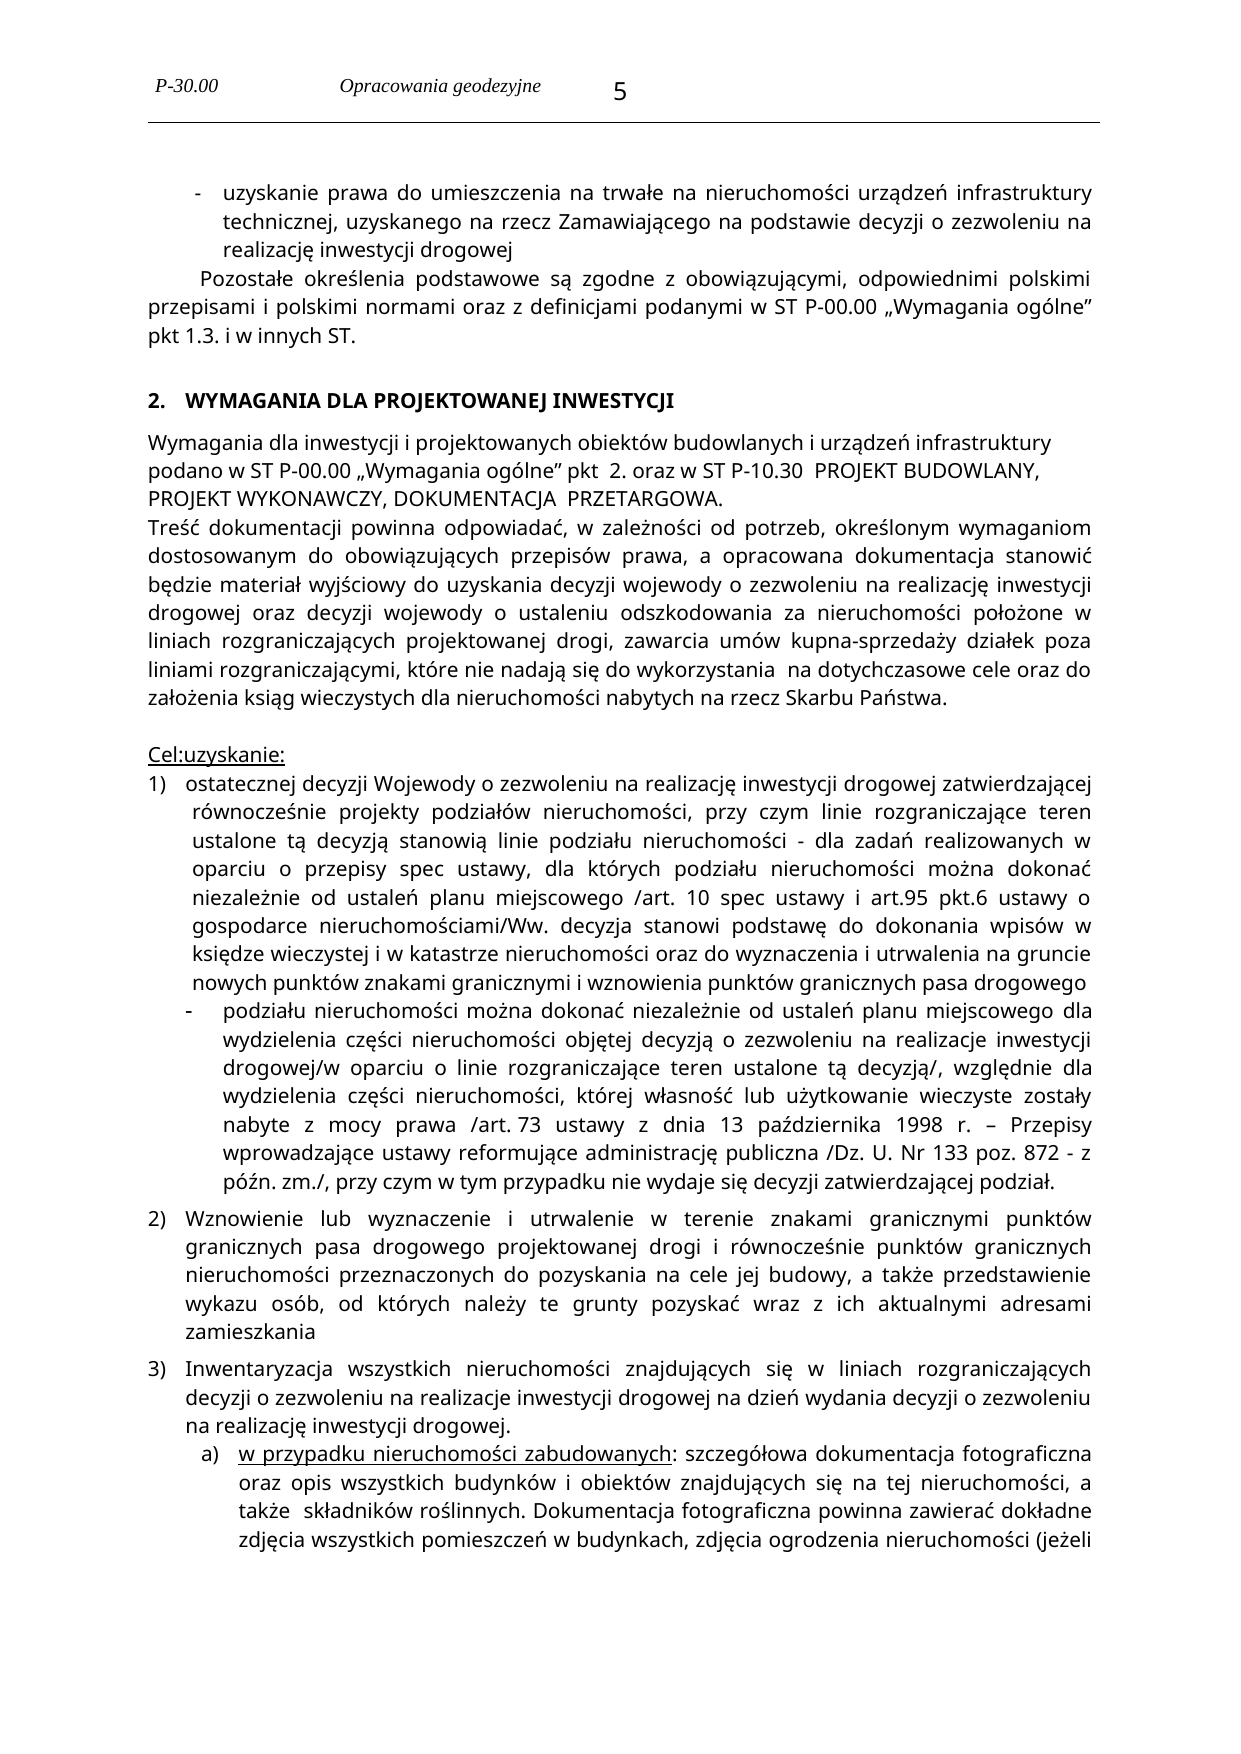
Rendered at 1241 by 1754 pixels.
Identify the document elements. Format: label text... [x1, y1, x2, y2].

list podziału nieruchomości można dokonać niezależnie od ustaleń planu miejscowego dla wydzielenia części nieruchomości objętej decyzją o zezwoleniu na realizacje inwestycji drogowej/w oparciu o linie rozgraniczające teren ustalone tą decyzją/, względnie dla wydzielenia części nieruchomości, której własność lub użytkowanie wieczyste zostały nabyte z mocy prawa /art. 73 ustawy z dnia – Przepisy wprowadzające ustawy reformujące administrację publiczna /Dz. U. Nr 133 poz. 872 - z późn. zm./, przy czym w tym przypadku nie wydaje się decyzji zatwierdzającej podział. [185, 996, 1093, 1195]
text Treść dokumentacji powinna odpowiadać, w zależności od potrzeb, określonym wymaganiom dostosowanym do obowiązujących przepisów prawa, a opracowana dokumentacja stanowić będzie materiał wyjściowy do uzyskania decyzji wojewody o zezwoleniu na realizację inwestycji drogowej oraz decyzji wojewody o ustaleniu odszkodowania za nieruchomości położone w liniach rozgraniczających projektowanej drogi, zawarcia umów kupna-sprzedaży działek poza liniami rozgraniczającymi, które nie nadają się do wykorzystania na dotychczasowe cele oraz do założenia ksiąg wieczystych dla nieruchomości nabytych na rzecz Skarbu Państwa. [148, 513, 1093, 712]
text Cel:uzyskanie: [148, 740, 1093, 769]
text Wymagania dla inwestycji i projektowanych obiektów budowlanych i urządzeń infrastruktury podano w ST P-00.00 „Wymagania ogólne” pkt 2. oraz w ST P-10.30 PROJEKT BUDOWLANY, PROJEKT WYKONAWCZY, DOKUMENTACJA PRZETARGOWA. [148, 428, 1093, 513]
list Inwentaryzacja wszystkich nieruchomości znajdujących się w liniach rozgraniczających decyzji o zezwoleniu na realizacje inwestycji drogowej na dzień wydania decyzji o zezwoleniu na realizację inwestycji drogowej. [148, 1354, 1093, 1439]
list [201, 1439, 1093, 1553]
list Wznowienie lub wyznaczenie i utrwalenie w terenie znakami granicznymi punktów granicznych pasa drogowego projektowanej drogi i równocześnie punktów granicznych nieruchomości przeznaczonych do pozyskania na cele jej budowy, a także przedstawienie wykazu osób, od których należy te grunty pozyskać wraz z ich aktualnymi adresami zamieszkania [148, 1204, 1093, 1346]
text Pozostałe określenia podstawowe są zgodne z obowiązującymi, odpowiednimi polskimi przepisami i polskimi normami oraz z definicjami podanymi w ST P-00.00 „Wymagania ogólne” pkt 1.3. i w innych ST. [148, 264, 1093, 349]
list ostatecznej decyzji Wojewody o zezwoleniu na realizację inwestycji drogowej zatwierdzającej równocześnie projekty podziałów nieruchomości, przy czym linie rozgraniczające teren ustalone tą decyzją stanowią linie podziału nieruchomości - dla zadań realizowanych w oparciu o przepisy spec ustawy, dla których podziału nieruchomości można dokonać niezależnie od ustaleń planu miejscowego /art. 10 spec ustawy i art.95 pkt.6 ustawy o gospodarce nieruchomościami/Ww. decyzja stanowi podstawę do dokonania wpisów w księdze wieczystej i w katastrze nieruchomości oraz do wyznaczenia i utrwalenia na gruncie nowych punktów znakami granicznymi i wznowienia punktów granicznych pasa drogowego [148, 769, 1093, 996]
subtitle Wymagania dla projektowanej inwestycJi [110, 387, 1093, 415]
list uzyskanie prawa do umieszczenia na trwałe na nieruchomości urządzeń infrastruktury technicznej, uzyskanego na rzecz Zamawiającego na podstawie decyzji o zezwoleniu na realizację inwestycji drogowej [194, 178, 1093, 264]
